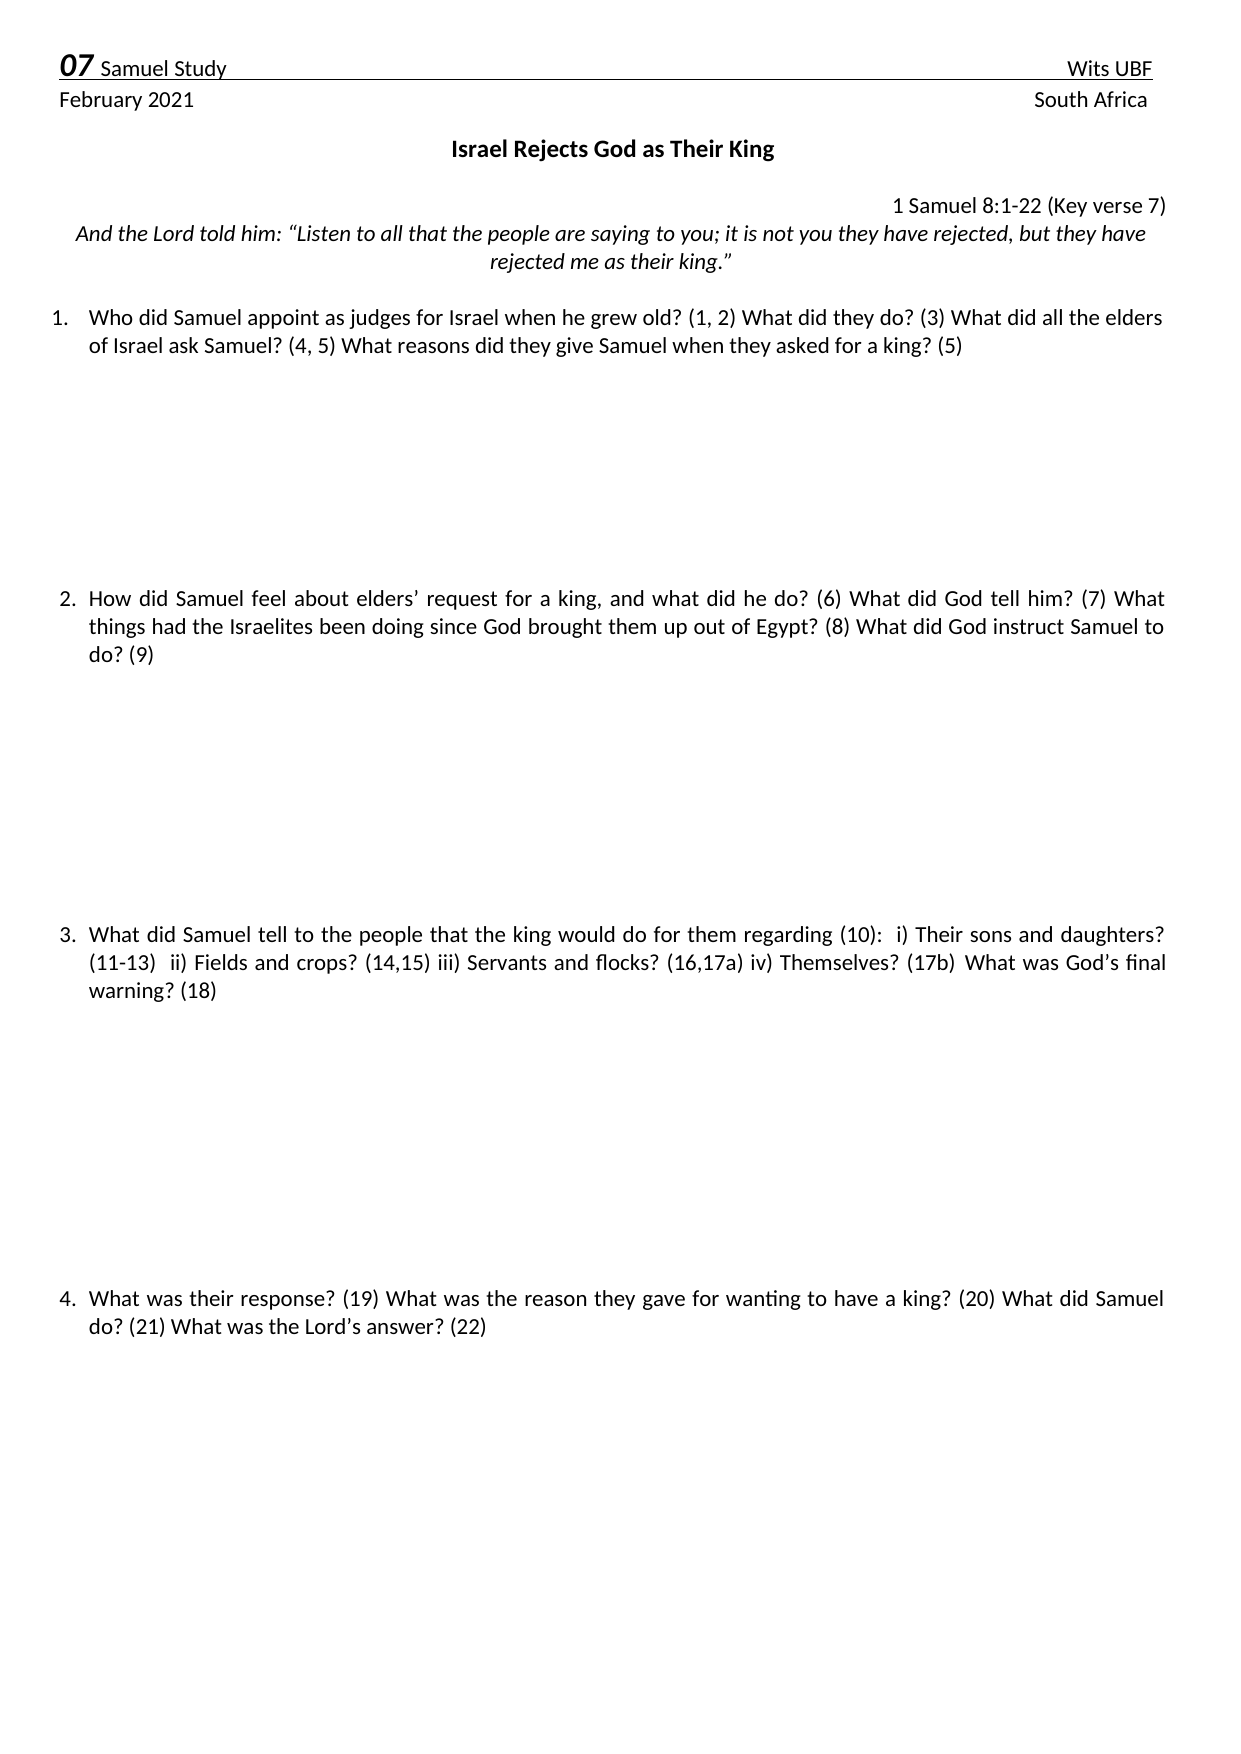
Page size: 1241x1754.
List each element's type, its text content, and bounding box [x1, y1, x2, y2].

text 1 Samuel 8:1-22 (Key verse 7) [59, 191, 1167, 219]
list What was their response? (19) What was the reason they gave for wanting to have a king? (20) What did Samuel do? (21) What was the Lord’s answer? (22) [59, 1284, 1167, 1340]
list How did Samuel feel about elders’ request for a king, and what did he do? (6) What did God tell him? (7) What things had the Israelites been doing since God brought them up out of Egypt? (8) What did God instruct Samuel to do? (9) [59, 584, 1167, 668]
list Who did Samuel appoint as judges for Israel when he grew old? (1, 2) What did they do? (3) What did all the elders of Israel ask Samuel? (4, 5) What reasons did they give Samuel when they asked for a king? (5) [51, 303, 1167, 359]
text And the Lord told him: “Listen to all that the people are saying to you; it is not you they have rejected, but they have rejected me as their king.” [59, 219, 1167, 276]
list What did Samuel tell to the people that the king would do for them regarding (10): i) Their sons and daughters? (11-13) ii) Fields and crops? (14,15) iii) Servants and flocks? (16,17a) iv) Themselves? (17b) What was God’s final warning? (18) [59, 920, 1167, 1004]
text Israel Rejects God as Their King [59, 133, 1167, 163]
